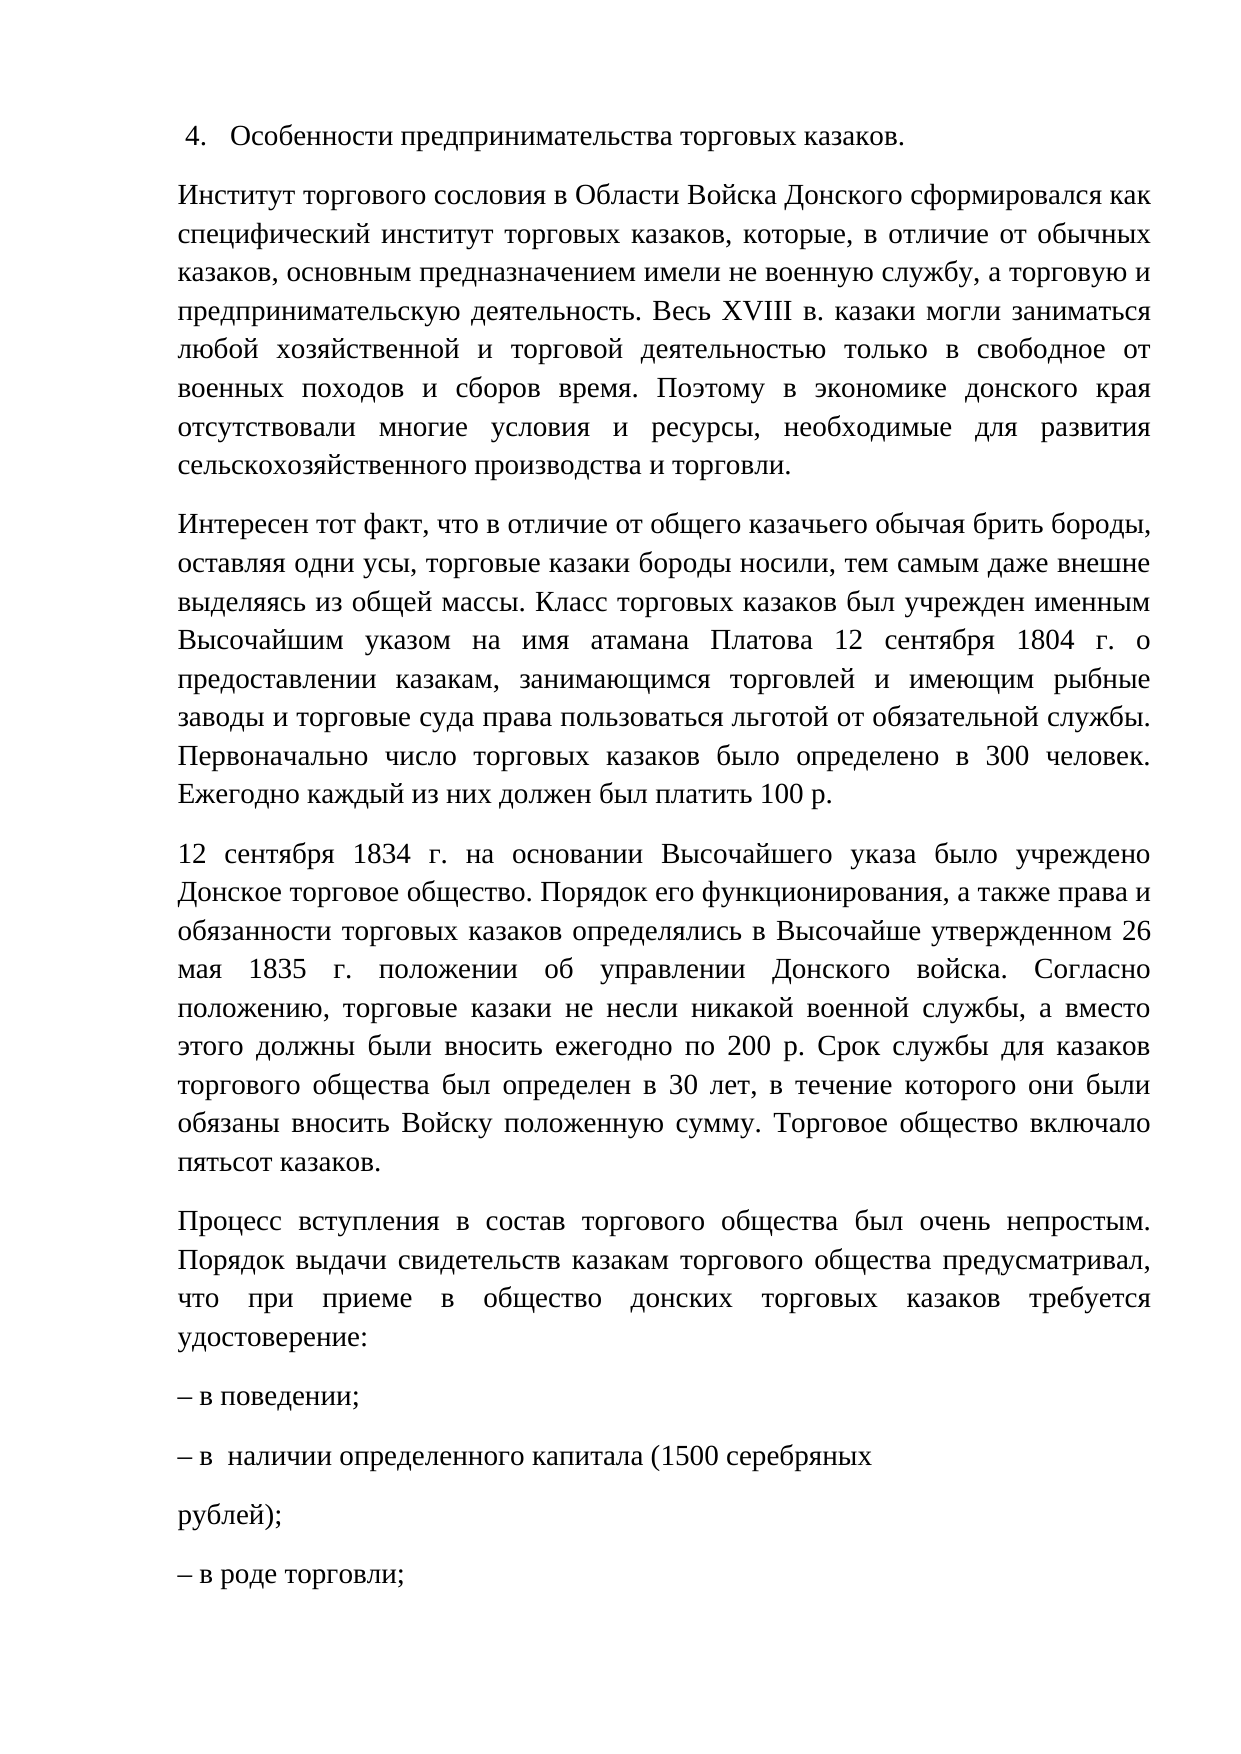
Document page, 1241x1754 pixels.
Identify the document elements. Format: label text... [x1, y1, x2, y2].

text рублей); [177, 1497, 1152, 1531]
text Процесс вступления в состав торгового общества был очень непростым. Порядок выдачи свидетельств казакам торгового общества предусматривал, что при приеме в общество донских торговых казаков требуется удостоверение: [177, 1203, 1152, 1353]
text 12 сентября 1834 г. на основании Высочайшего указа было учреждено Донское торговое общество. Порядок его функционирования, а также права и обязанности торговых казаков определялись в Высочайше утвержденном 26 мая 1835 г. положении об управлении Донского войска. Согласно положению, торговые казаки не несли никакой военной службы, а вместо этого должны были вносить ежегодно по 200 р. Срок службы для казаков торгового общества был определен в 30 лет, в течение которого они были обязаны вносить Войску положенную сумму. Торговое общество включало пятьсот казаков. [177, 836, 1152, 1178]
text – в роде торговли; [177, 1557, 1152, 1590]
text Институт торгового сословия в Области Войска Донского сформировался как специфический институт торговых казаков, которые, в отличие от обычных казаков, основным предназначением имели не военную службу, а торговую и предпринимательскую деятельность. Весь XVIII в. казаки могли заниматься любой хозяйственной и торговой деятельностью только в свободное от военных походов и сборов время. Поэтому в экономике донского края отсутствовали многие условия и ресурсы, необходимые для развития сельскохозяйственного производства и торговли. [177, 177, 1152, 481]
list Особенности предпринимательства торговых казаков. [185, 118, 1152, 152]
text – в поведении; [177, 1378, 1152, 1412]
text – в наличии определенного капитала (1500 серебряных [177, 1438, 1152, 1471]
text Интересен тот факт, что в отличие от общего казачьего обычая брить бороды, оставляя одни усы, торговые казаки бороды носили, тем самым даже внешне выделяясь из общей массы. Класс торговых казаков был учрежден именным Высочайшим указом на имя атамана Платова 12 сентября 1804 г. о предоставлении казакам, занимающимся торговлей и имеющим рыбные заводы и торговые суда права пользоваться льготой от обязательной службы. Первоначально число торговых казаков было определено в 300 человек. Ежегодно каждый из них должен был платить 100 р. [177, 507, 1152, 810]
